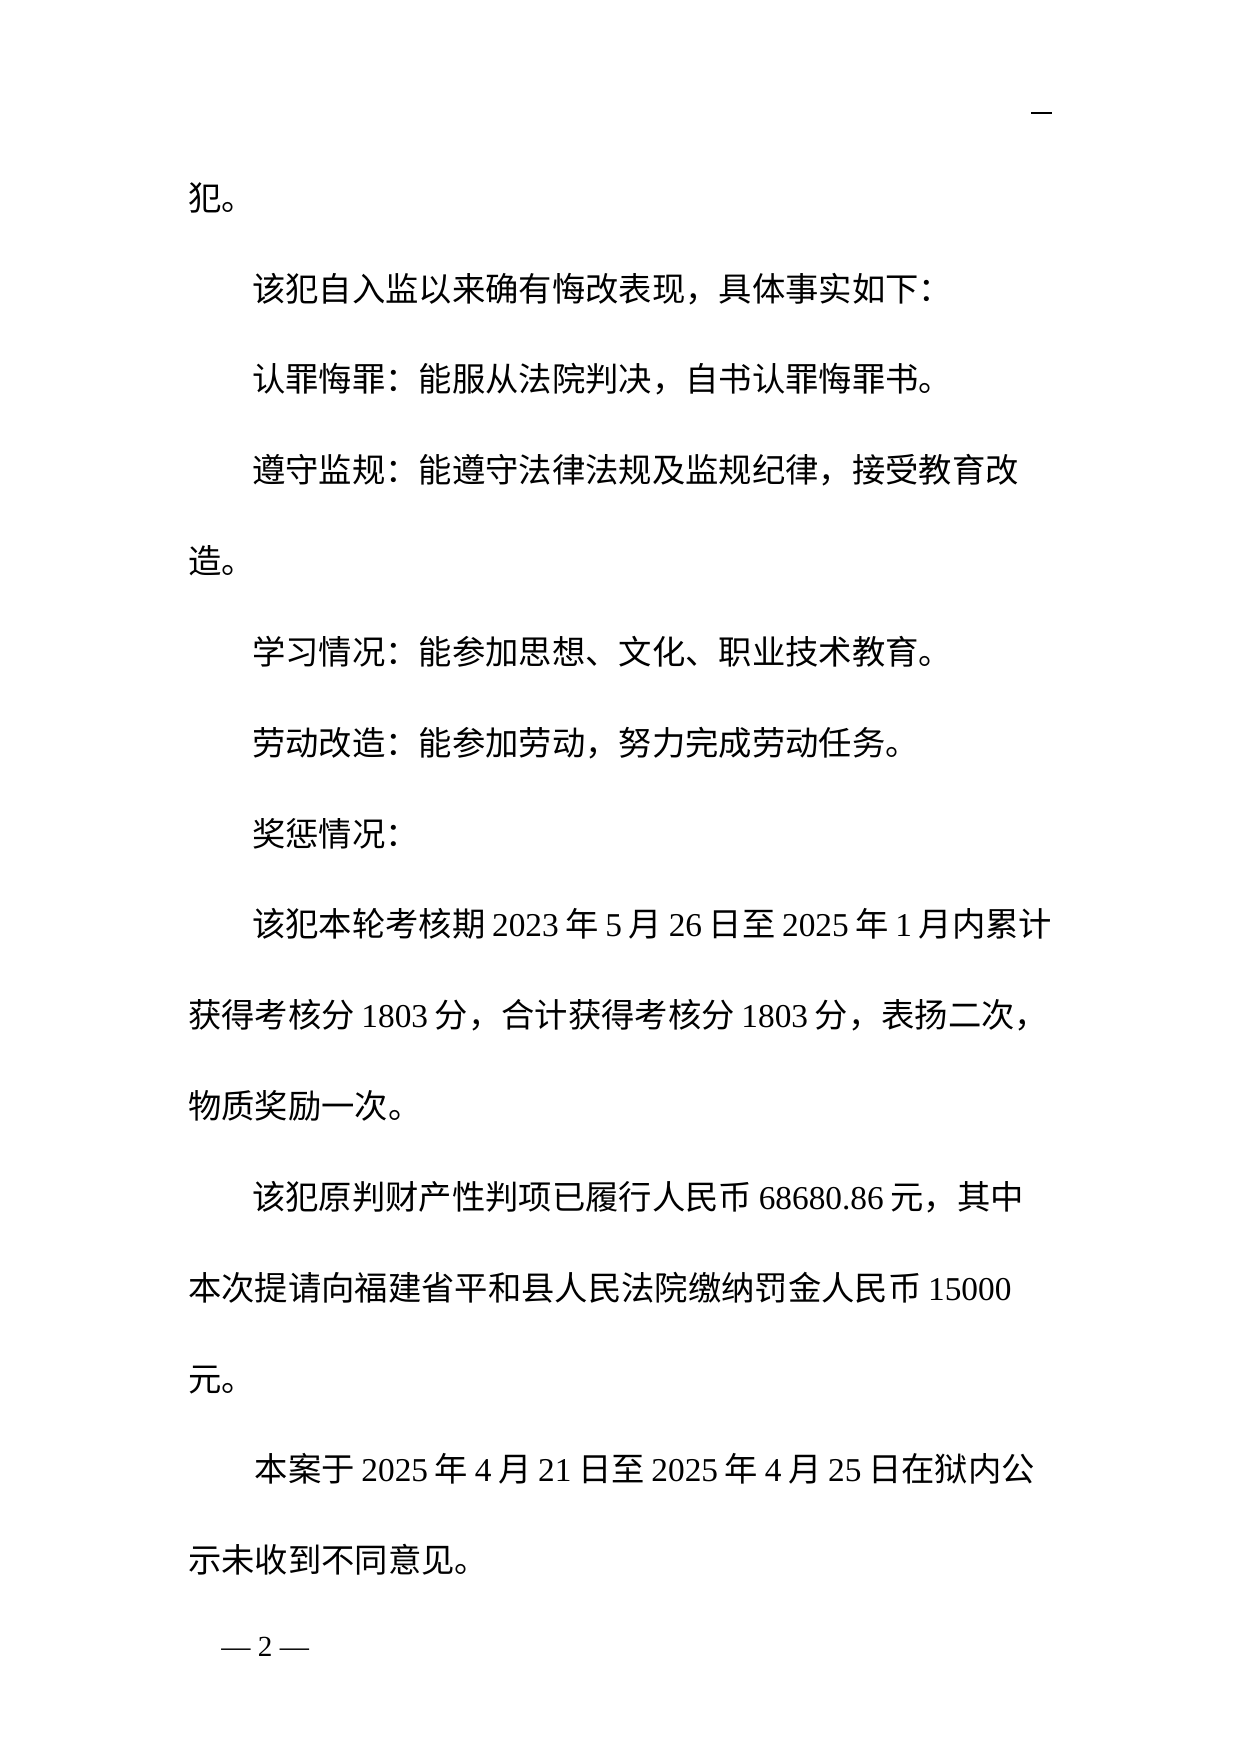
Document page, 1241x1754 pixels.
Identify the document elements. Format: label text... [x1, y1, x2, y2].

text 奖惩情况： [188, 786, 1052, 877]
text 遵守监规：能遵守法律法规及监规纪律，接受教育改造。 [188, 423, 1052, 604]
text 该犯自入监以来确有悔改表现，具体事实如下： [188, 241, 1052, 332]
text 劳动改造：能参加劳动，努力完成劳动任务。 [188, 695, 1052, 786]
text 该犯原判财产性判项已履行人民币68680.86元，其中本次提请向福建省平和县人民法院缴纳罚金人民币15000元。 [188, 1149, 1052, 1422]
text 该犯本轮考核期2023年5月26日至2025年1月内累计获得考核分1803分，合计获得考核分1803分，表扬二次，物质奖励一次。 [188, 877, 1052, 1149]
text 认罪悔罪：能服从法院判决，自书认罪悔罪书。 [188, 332, 1052, 423]
text 学习情况：能参加思想、文化、职业技术教育。 [188, 604, 1052, 695]
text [188, 150, 1052, 241]
text 本案于2025年4月21日至2025年4月25日在狱内公示未收到不同意见。 [188, 1422, 1052, 1604]
